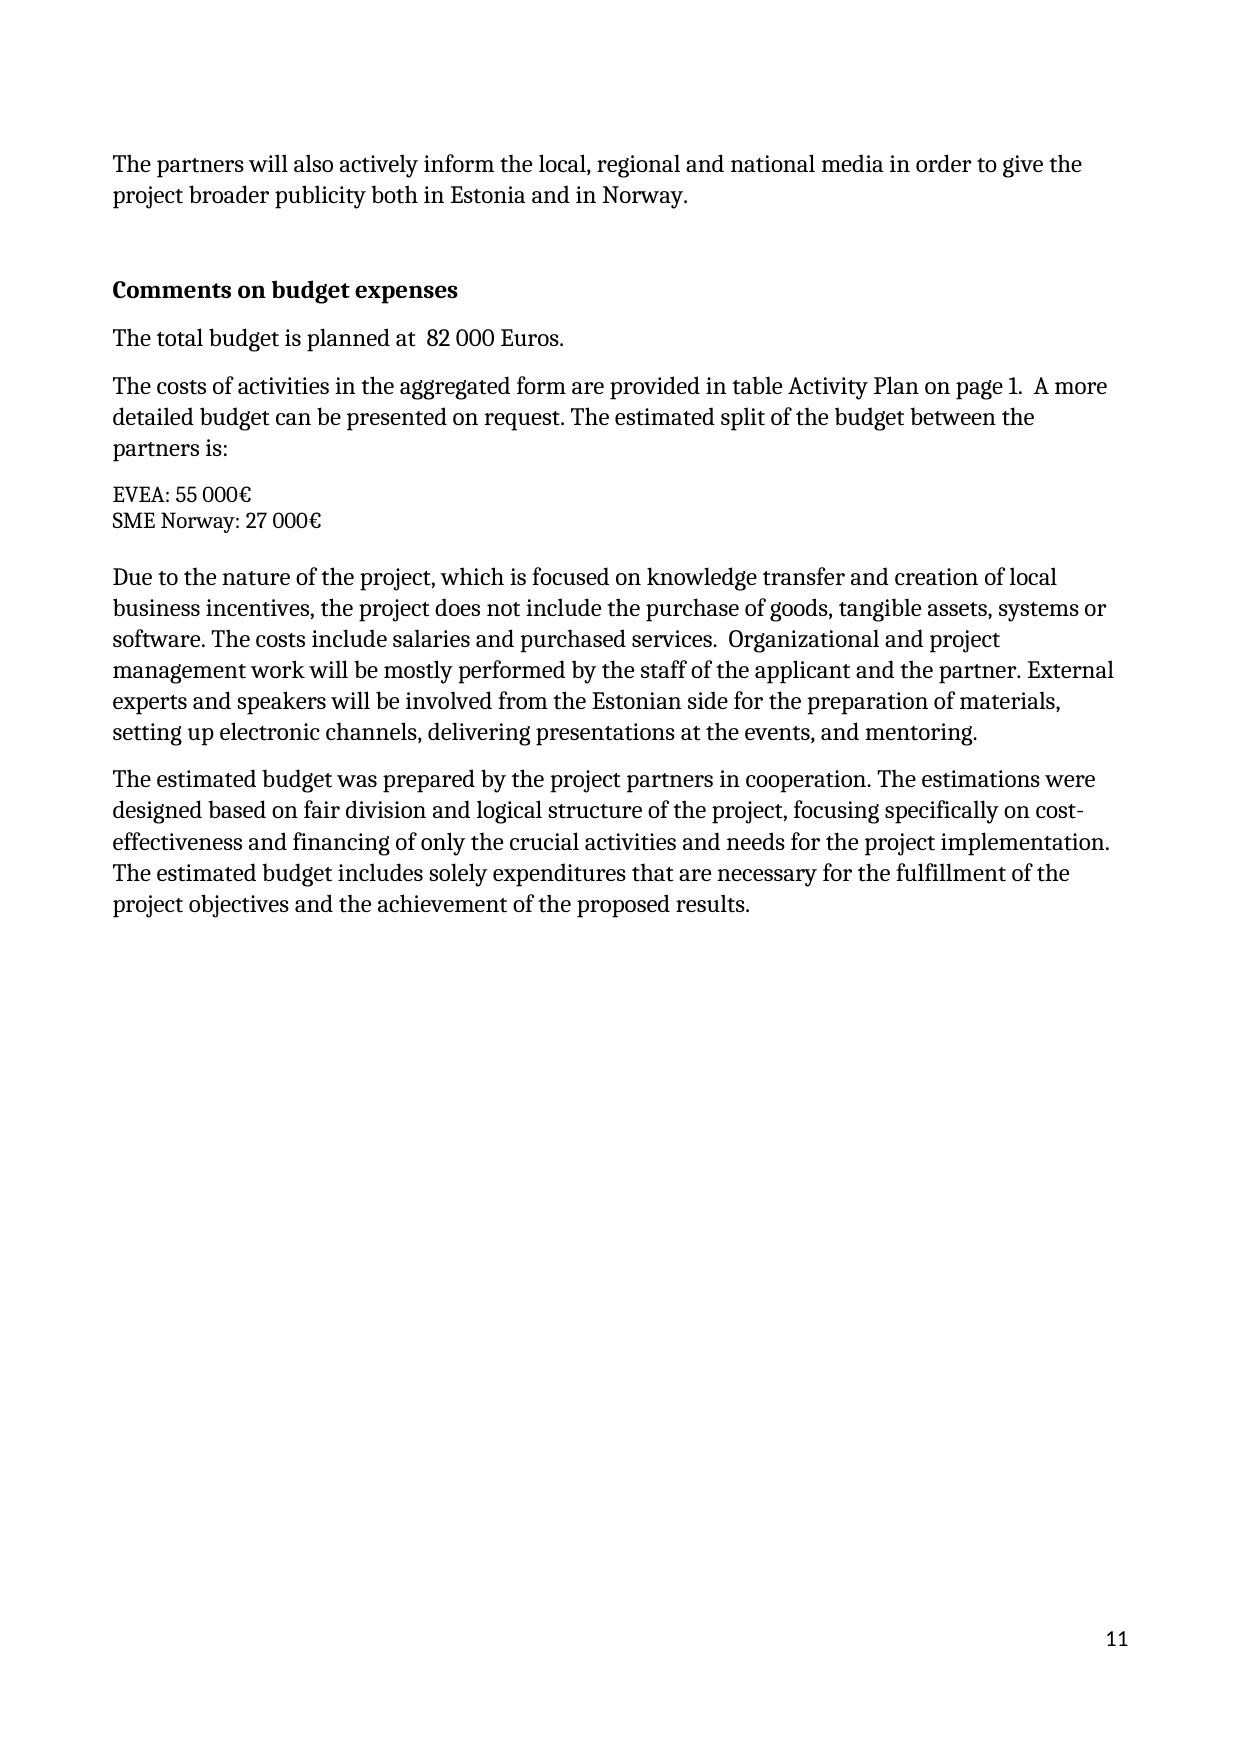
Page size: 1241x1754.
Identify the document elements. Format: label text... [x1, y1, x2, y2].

text The partners will also actively inform the local, regional and national media in order to give the project broader publicity both in Estonia and in Norway. [112, 150, 1128, 210]
text Due to the nature of the project, which is focused on knowledge transfer and creation of local business incentives, the project does not include the purchase of goods, tangible assets, systems or software. The costs include salaries and purchased services. Organizational and project management work will be mostly performed by the staff of the applicant and the partner. External experts and speakers will be involved from the Estonian side for the preparation of materials, setting up electronic channels, delivering presentations at the events, and mentoring. [112, 562, 1128, 746]
text The total budget is planned at 82 000 Euros. [112, 324, 1128, 353]
text The estimated budget was prepared by the project partners in cooperation. The estimations were designed based on fair division and logical structure of the project, focusing specifically on cost-effectiveness and financing of only the crucial activities and needs for the project implementation. The estimated budget includes solely expenditures that are necessary for the fulfillment of the project objectives and the achievement of the proposed results. [112, 765, 1128, 918]
text Comments on budget expenses [112, 276, 1128, 305]
text The costs of activities in the aggregated form are provided in table Activity Plan on page 1. A more detailed budget can be presented on request. The estimated split of the budget between the partners is: [112, 372, 1128, 463]
text SME Norway: 27 000€ [112, 508, 1128, 534]
text EVEA: 55 000€ [112, 482, 1128, 508]
